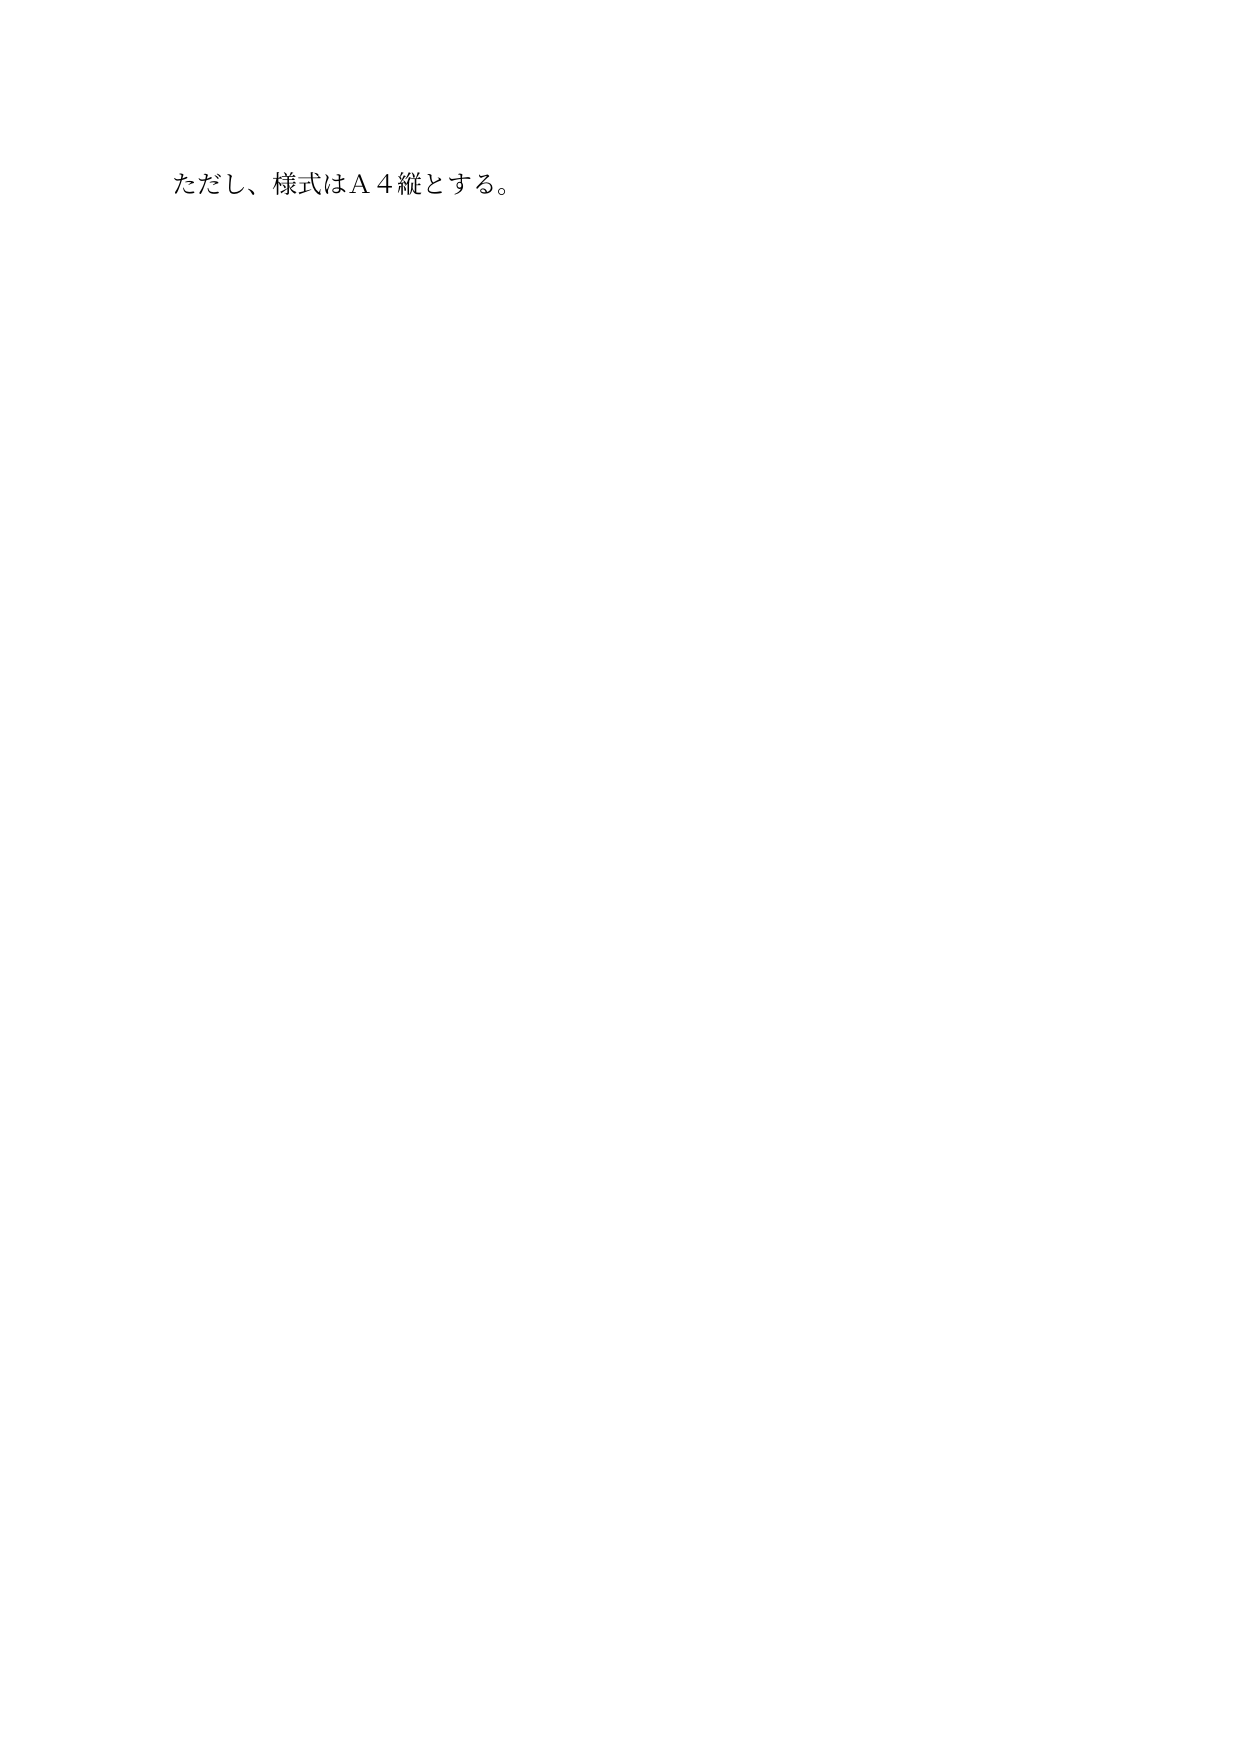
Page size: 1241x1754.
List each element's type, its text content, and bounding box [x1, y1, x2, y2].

text ただし、様式はＡ４縦とする。 [148, 164, 1093, 202]
